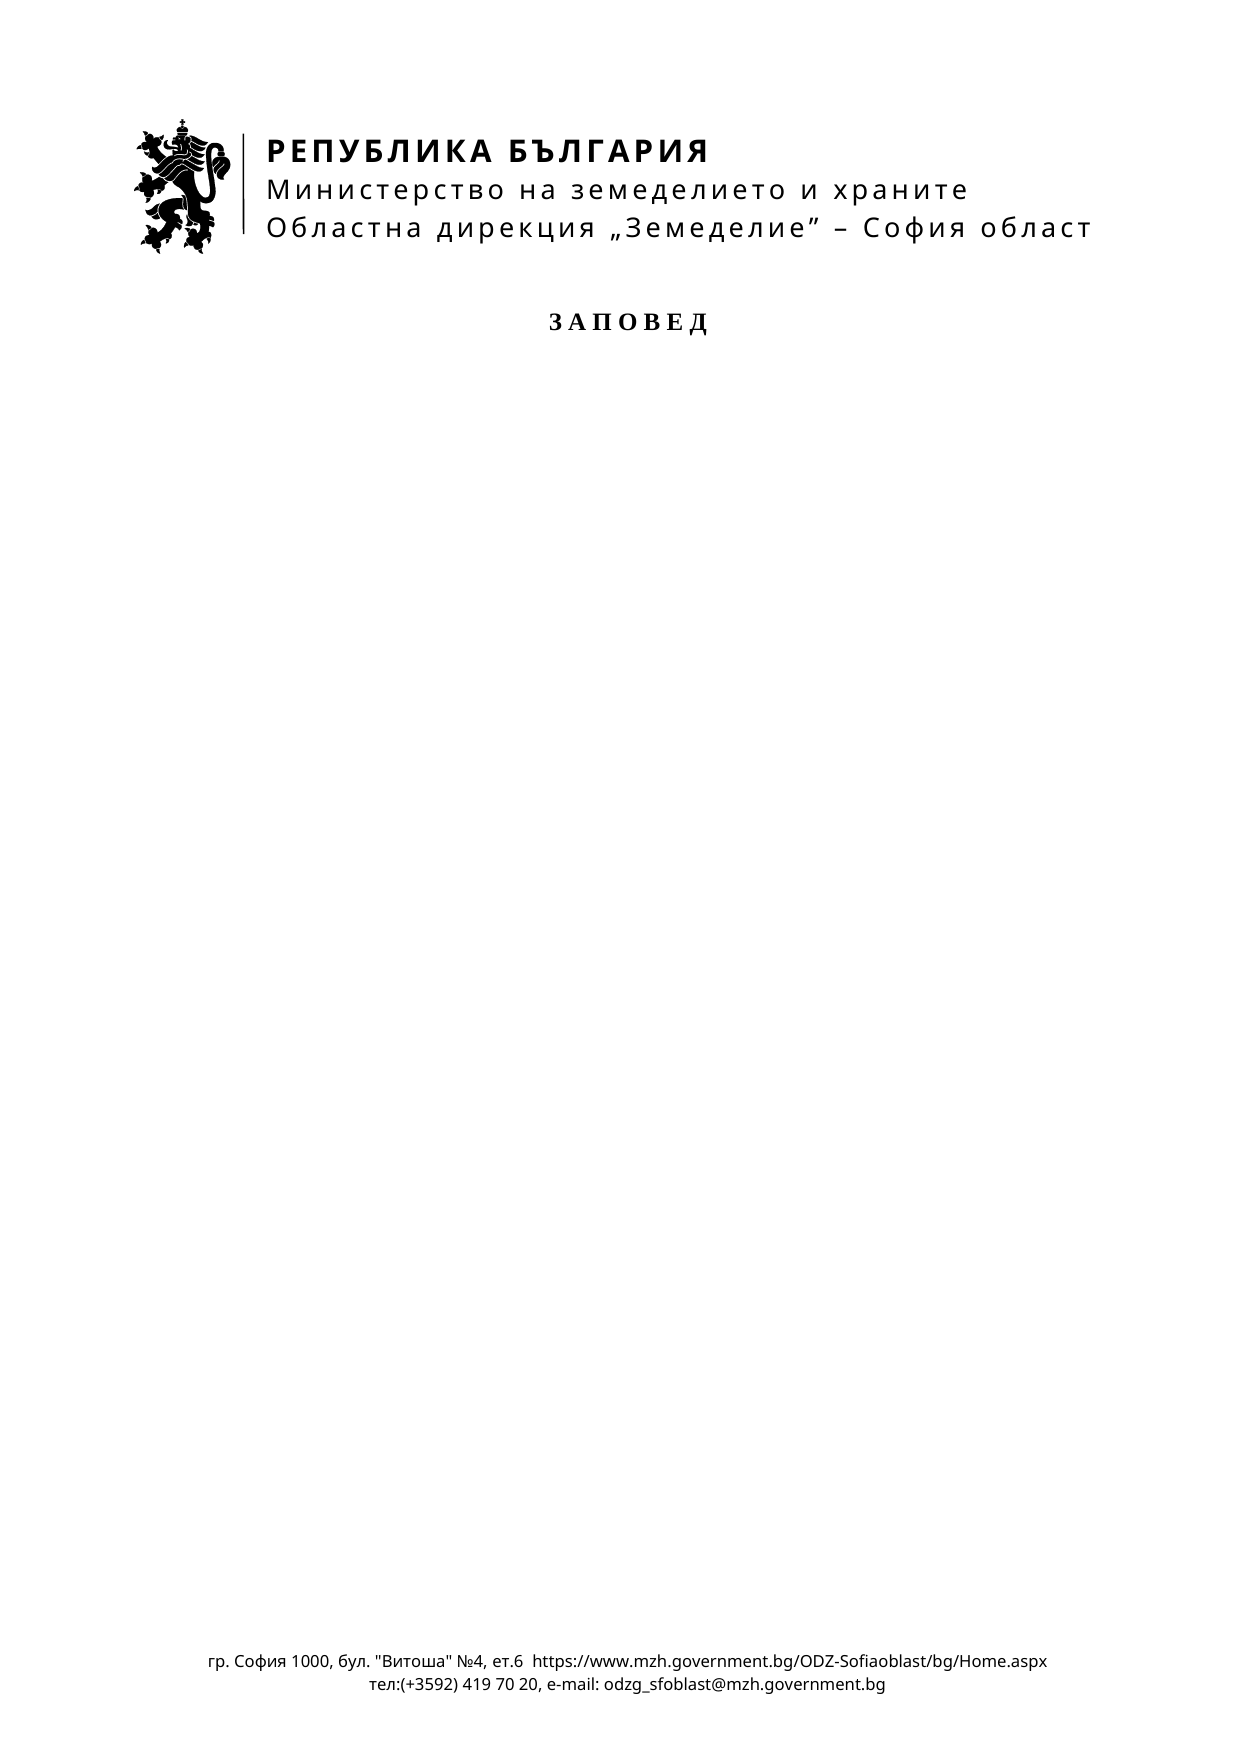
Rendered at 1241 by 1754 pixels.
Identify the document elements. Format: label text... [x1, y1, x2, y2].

text З А П О В Е Д [133, 307, 1122, 335]
